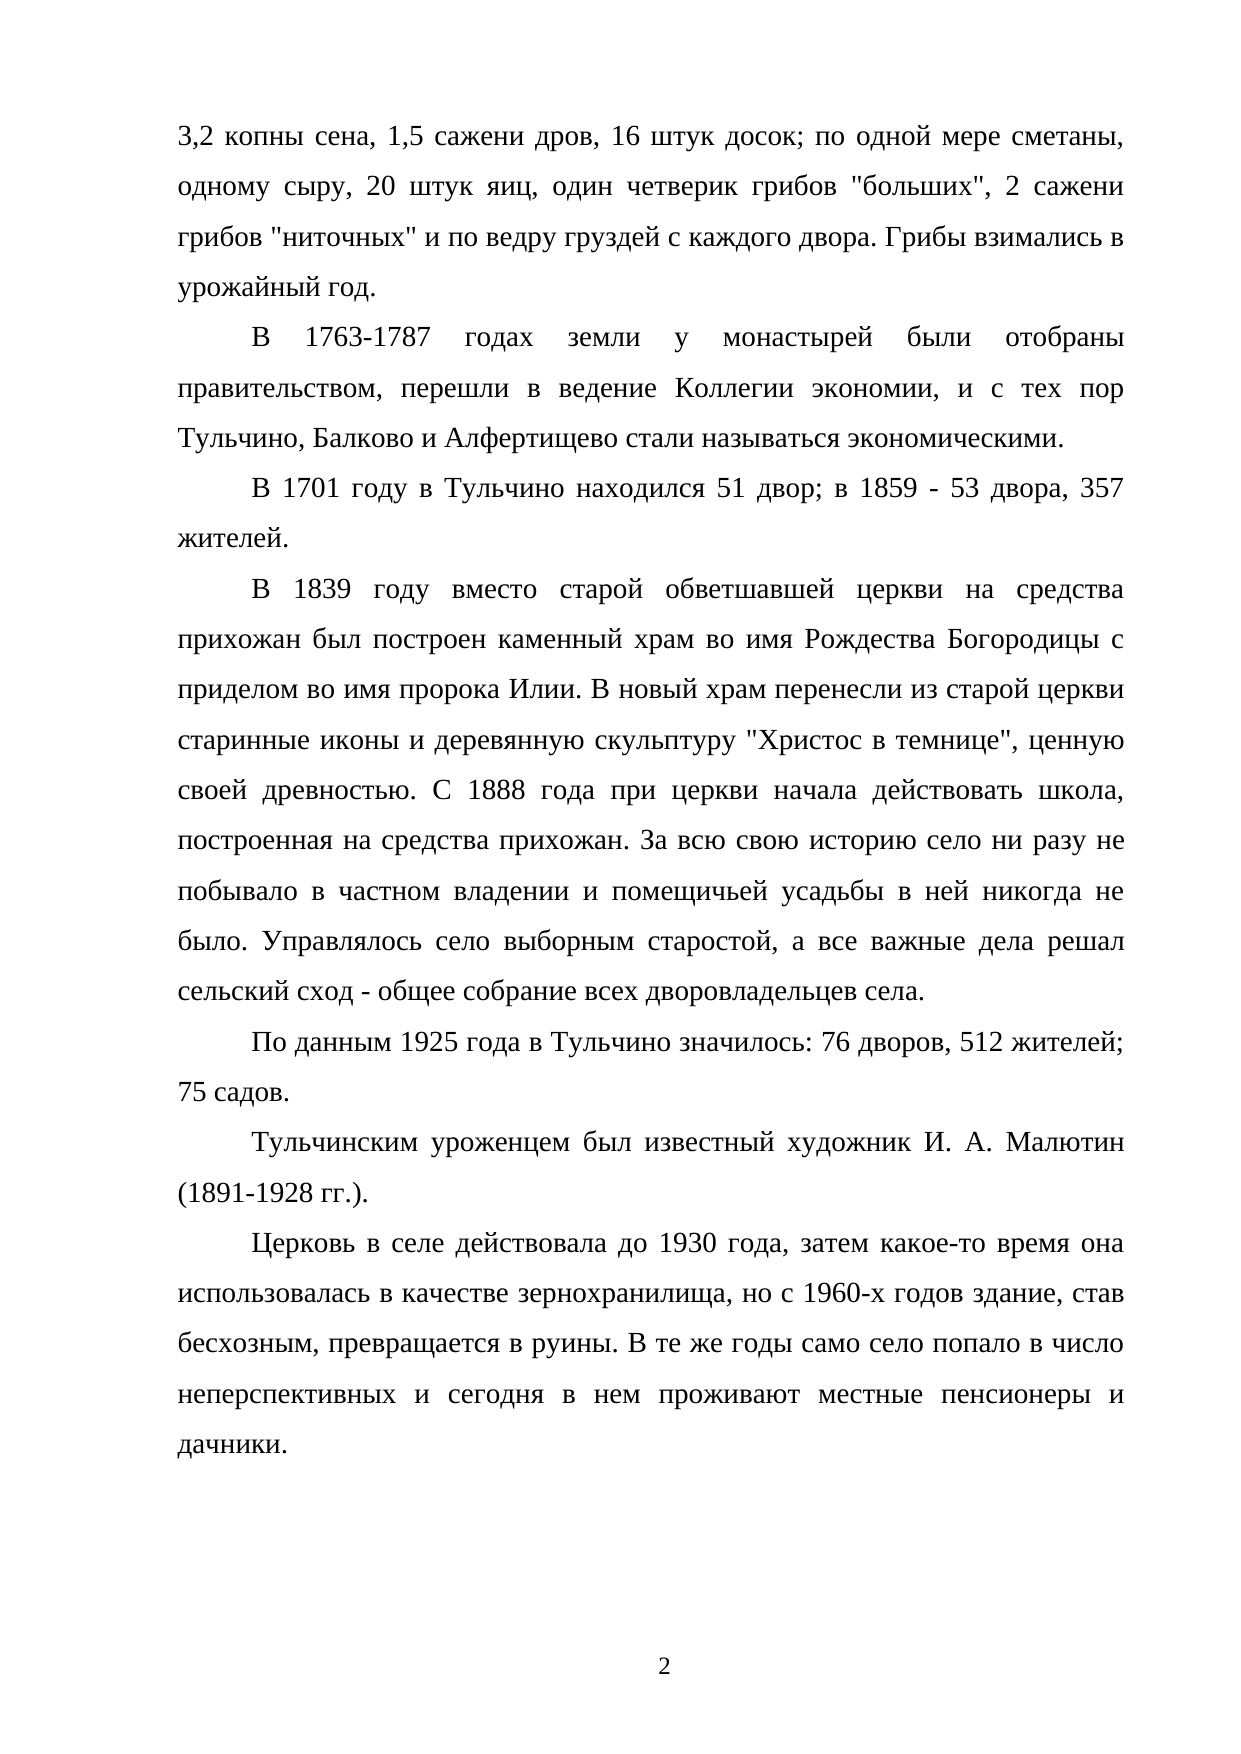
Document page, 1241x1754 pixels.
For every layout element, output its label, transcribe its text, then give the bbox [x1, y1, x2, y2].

text Тульчинским уроженцем был известный художник И. А. Малютин (1891-1928 гг.). [177, 1124, 1125, 1208]
text В 1839 году вместо старой обветшавшей церкви на средства прихожан был построен каменный храм во имя Рождества Богородицы с приделом во имя пророка Илии. В новый храм перенесли из старой церкви старинные иконы и деревянную скульптуру "Христос в темнице", ценную своей древностью. С 1888 года при церкви начала действовать школа, построенная на средства прихожан. За всю свою историю село ни разу не побывало в частном владении и помещичьей усадьбы в ней никогда не было. Управлялось село выборным старостой, а все важные дела решал сельский сход - общее собрание всех дворовладельцев села. [177, 571, 1125, 1007]
text В 1763-1787 годах земли у монастырей были отобраны правительством, перешли в ведение Коллегии экономии, и с тех пор Тульчино, Балково и Алфертищево стали называться экономическими. [177, 319, 1125, 453]
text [177, 118, 1125, 303]
text В 1701 году в Тульчино находился 51 двор; в 1859 - 53 двора, 357 жителей. [177, 470, 1125, 554]
text По данным 1925 года в Тульчино значилось: 76 дворов, 512 жителей; 75 садов. [177, 1024, 1125, 1108]
text Церковь в селе действовала до 1930 года, затем какое-то время она использовалась в качестве зернохранилища, но с 1960-х годов здание, став бесхозным, превращается в руины. В те же годы само село попало в число неперспективных и сегодня в нем проживают местные пенсионеры и дачники. [177, 1225, 1125, 1460]
